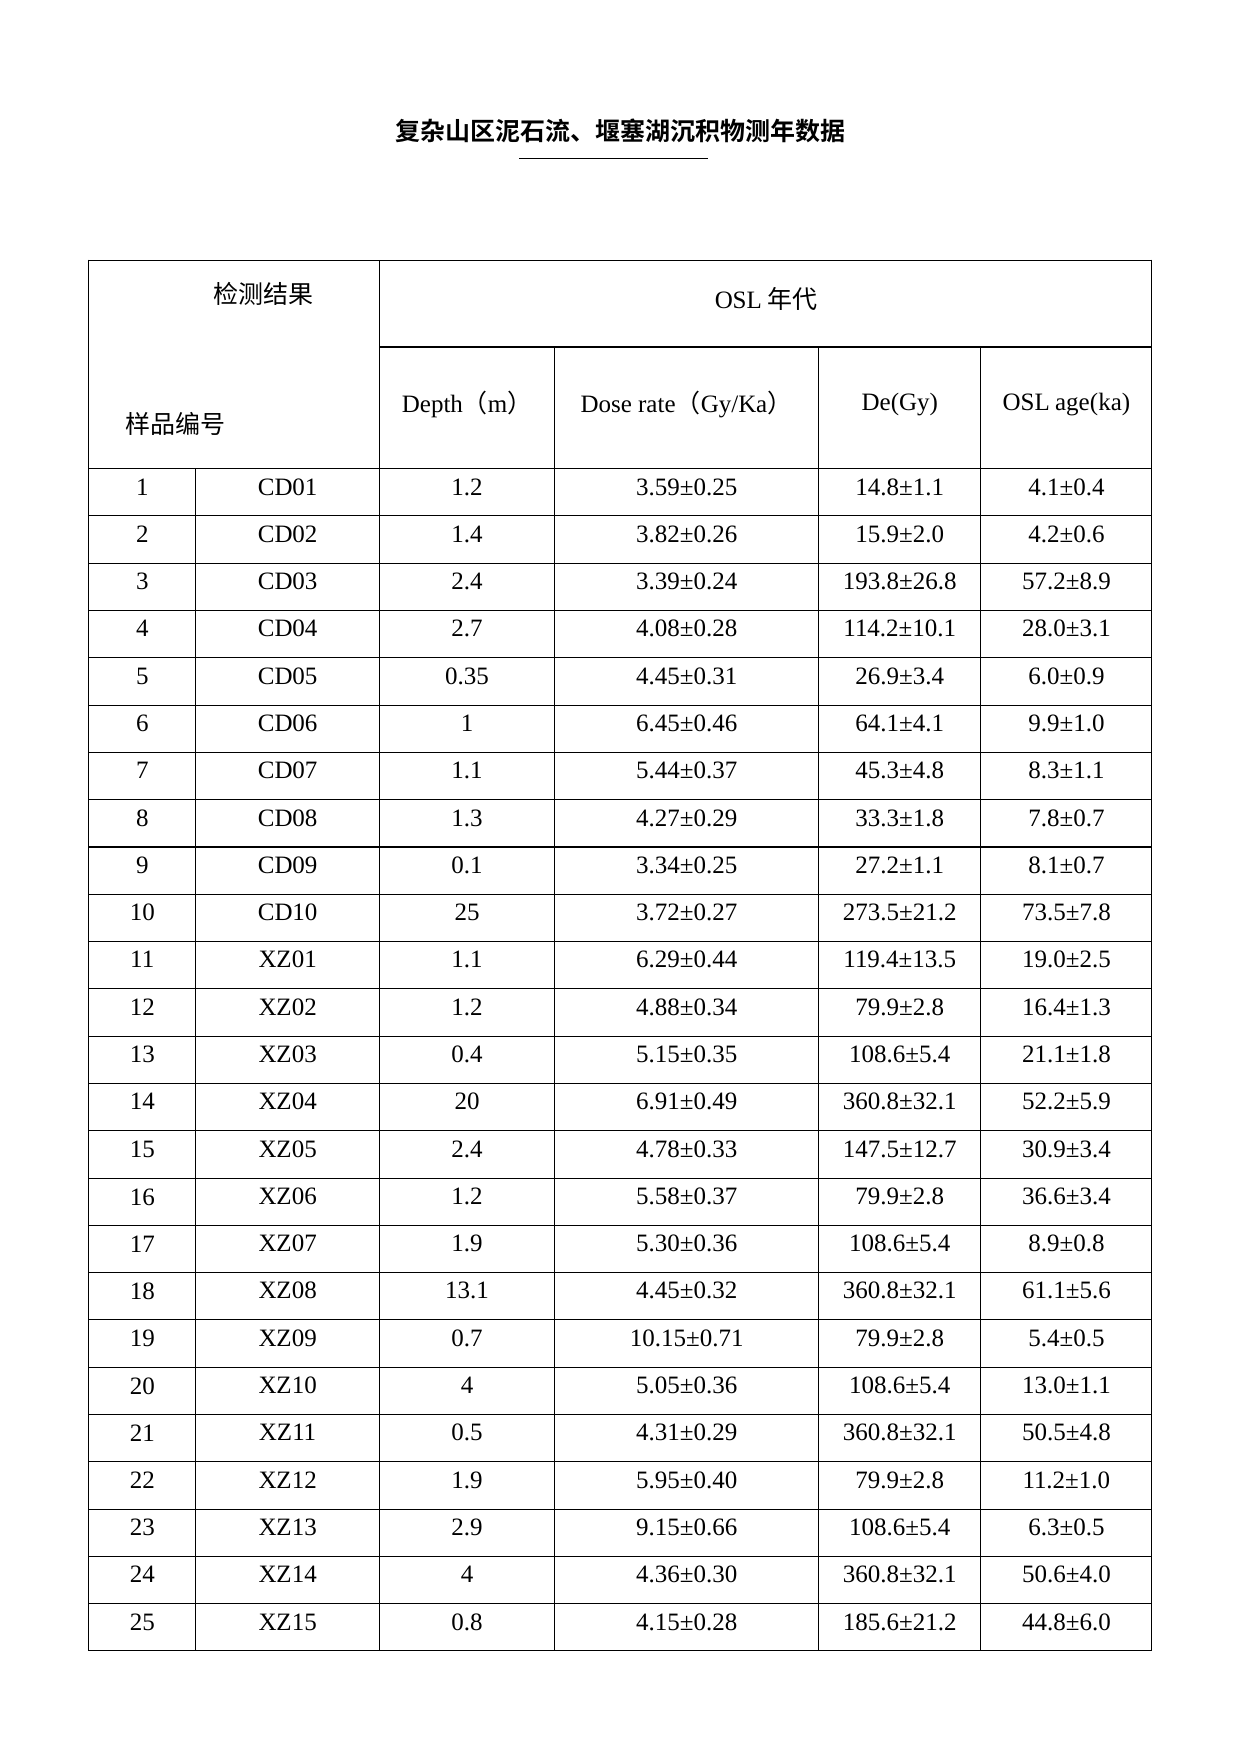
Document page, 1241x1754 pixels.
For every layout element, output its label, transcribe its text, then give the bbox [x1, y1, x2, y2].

table_cell 25 [89, 1604, 195, 1650]
table_cell 6.91±0.49 [555, 1084, 818, 1130]
table_cell 4.36±0.30 [555, 1557, 818, 1603]
table_cell 12 [89, 989, 195, 1036]
table_cell 8.3±1.1 [981, 753, 1151, 799]
table_cell 11.2±1.0 [981, 1462, 1151, 1508]
table_cell 1.1 [380, 942, 554, 988]
table_cell 79.9±2.8 [819, 1320, 980, 1367]
table_cell XZ08 [196, 1273, 379, 1319]
table_cell XZ01 [196, 942, 379, 988]
table_cell 73.5±7.8 [981, 895, 1151, 941]
table_cell CD09 [196, 848, 379, 894]
table_cell XZ07 [196, 1226, 379, 1272]
table_cell 13.0±1.1 [981, 1368, 1151, 1414]
table_cell 14.8±1.1 [819, 469, 980, 515]
table_cell 1.9 [380, 1226, 554, 1272]
table_cell 6.45±0.46 [555, 706, 818, 752]
table_cell XZ02 [196, 989, 379, 1036]
table_cell CD01 [196, 469, 379, 515]
table_cell 7 [89, 753, 195, 799]
table_cell 44.8±6.0 [981, 1604, 1151, 1650]
table_cell 3.72±0.27 [555, 895, 818, 941]
table_cell 9 [89, 848, 195, 894]
table_cell 2.9 [380, 1510, 554, 1556]
table_cell 22 [89, 1462, 195, 1508]
table_cell De(Gy) [819, 348, 980, 468]
table_cell 27.2±1.1 [819, 848, 980, 894]
table_cell 273.5±21.2 [819, 895, 980, 941]
table_cell XZ04 [196, 1084, 379, 1130]
table_cell 4.2±0.6 [981, 516, 1151, 563]
table_cell 1.9 [380, 1462, 554, 1508]
table_cell 4.45±0.31 [555, 658, 818, 704]
table_cell CD03 [196, 564, 379, 610]
table_cell 4.15±0.28 [555, 1604, 818, 1650]
table_cell 6.0±0.9 [981, 658, 1151, 704]
table_cell 1.2 [380, 989, 554, 1036]
table_cell 52.2±5.9 [981, 1084, 1151, 1130]
table_cell 79.9±2.8 [819, 1179, 980, 1225]
table_cell 1 [89, 469, 195, 515]
table_cell 5.4±0.5 [981, 1320, 1151, 1367]
table_cell 3 [89, 564, 195, 610]
table_cell 4.31±0.29 [555, 1415, 818, 1461]
table_cell 185.6±21.2 [819, 1604, 980, 1650]
table_cell 23 [89, 1510, 195, 1556]
table_cell CD07 [196, 753, 379, 799]
table_cell XZ13 [196, 1510, 379, 1556]
table_header 检测结果 样品编号 [89, 261, 379, 468]
table_cell 147.5±12.7 [819, 1131, 980, 1177]
table_cell 8.1±0.7 [981, 848, 1151, 894]
table_cell 0.1 [380, 848, 554, 894]
table_cell 3.34±0.25 [555, 848, 818, 894]
table_cell 21 [89, 1415, 195, 1461]
table_cell 21.1±1.8 [981, 1037, 1151, 1083]
table_cell CD04 [196, 611, 379, 657]
table_cell OSL age(ka) [981, 348, 1151, 468]
table_cell 4 [380, 1368, 554, 1414]
table_cell 30.9±3.4 [981, 1131, 1151, 1177]
table_cell XZ05 [196, 1131, 379, 1177]
table_cell 33.3±1.8 [819, 800, 980, 846]
table_cell CD10 [196, 895, 379, 941]
table_cell XZ11 [196, 1415, 379, 1461]
table_header OSL年代 [380, 261, 1151, 346]
table_cell 360.8±32.1 [819, 1084, 980, 1130]
table_cell 18 [89, 1273, 195, 1319]
table_cell 13 [89, 1037, 195, 1083]
table_cell 119.4±13.5 [819, 942, 980, 988]
table_cell 11 [89, 942, 195, 988]
table_cell 25 [380, 895, 554, 941]
table_cell 360.8±32.1 [819, 1557, 980, 1603]
table_cell 45.3±4.8 [819, 753, 980, 799]
table_cell 1.2 [380, 1179, 554, 1225]
table_cell CD08 [196, 800, 379, 846]
table_cell 108.6±5.4 [819, 1037, 980, 1083]
table_cell 1.4 [380, 516, 554, 563]
table_cell 4.45±0.32 [555, 1273, 818, 1319]
table_cell 16.4±1.3 [981, 989, 1151, 1036]
table_cell XZ09 [196, 1320, 379, 1367]
table_cell 4.27±0.29 [555, 800, 818, 846]
table_cell 0.4 [380, 1037, 554, 1083]
table_cell 26.9±3.4 [819, 658, 980, 704]
table_cell 3.39±0.24 [555, 564, 818, 610]
table_cell XZ15 [196, 1604, 379, 1650]
table_cell 17 [89, 1226, 195, 1272]
table_cell 6 [89, 706, 195, 752]
table_cell 1.3 [380, 800, 554, 846]
table_cell XZ03 [196, 1037, 379, 1083]
table_cell 79.9±2.8 [819, 1462, 980, 1508]
table_cell 108.6±5.4 [819, 1510, 980, 1556]
table_cell 24 [89, 1557, 195, 1603]
table_cell 1.2 [380, 469, 554, 515]
table_cell 4.1±0.4 [981, 469, 1151, 515]
table_cell 9.9±1.0 [981, 706, 1151, 752]
table_cell 2.7 [380, 611, 554, 657]
table_cell 9.15±0.66 [555, 1510, 818, 1556]
table_cell 10 [89, 895, 195, 941]
table_cell 108.6±5.4 [819, 1226, 980, 1272]
table_cell 5.30±0.36 [555, 1226, 818, 1272]
table_cell 4.88±0.34 [555, 989, 818, 1036]
table_cell 28.0±3.1 [981, 611, 1151, 657]
table_cell 4 [380, 1557, 554, 1603]
table_cell CD06 [196, 706, 379, 752]
table_cell 360.8±32.1 [819, 1415, 980, 1461]
table_cell 15.9±2.0 [819, 516, 980, 563]
table_cell 14 [89, 1084, 195, 1130]
table_cell 5.15±0.35 [555, 1037, 818, 1083]
table_cell 16 [89, 1179, 195, 1225]
table_cell 15 [89, 1131, 195, 1177]
table_cell 10.15±0.71 [555, 1320, 818, 1367]
table_cell 5.58±0.37 [555, 1179, 818, 1225]
table_cell 50.5±4.8 [981, 1415, 1151, 1461]
table_cell 108.6±5.4 [819, 1368, 980, 1414]
table_cell 36.6±3.4 [981, 1179, 1151, 1225]
table_cell 2.4 [380, 564, 554, 610]
table_cell Depth（m） [380, 348, 554, 468]
table_cell 2 [89, 516, 195, 563]
table_cell XZ06 [196, 1179, 379, 1225]
table_cell 193.8±26.8 [819, 564, 980, 610]
table_cell 5.95±0.40 [555, 1462, 818, 1508]
table_cell Dose rate（Gy/Ka） [555, 348, 818, 468]
table_cell 5.44±0.37 [555, 753, 818, 799]
table_cell 4.78±0.33 [555, 1131, 818, 1177]
table_cell 6.29±0.44 [555, 942, 818, 988]
table_cell 3.59±0.25 [555, 469, 818, 515]
table_cell 114.2±10.1 [819, 611, 980, 657]
table_cell 4 [89, 611, 195, 657]
table_cell 3.82±0.26 [555, 516, 818, 563]
table_cell 5 [89, 658, 195, 704]
table_cell 0.8 [380, 1604, 554, 1650]
table_cell 50.6±4.0 [981, 1557, 1151, 1603]
table_cell 2.4 [380, 1131, 554, 1177]
table_cell CD02 [196, 516, 379, 563]
table_cell 61.1±5.6 [981, 1273, 1151, 1319]
table_cell 64.1±4.1 [819, 706, 980, 752]
table_cell 4.08±0.28 [555, 611, 818, 657]
table_cell XZ14 [196, 1557, 379, 1603]
table_cell 20 [89, 1368, 195, 1414]
table_cell 7.8±0.7 [981, 800, 1151, 846]
table_cell 6.3±0.5 [981, 1510, 1151, 1556]
table_cell XZ10 [196, 1368, 379, 1414]
table_cell 0.35 [380, 658, 554, 704]
table_cell 19 [89, 1320, 195, 1367]
table_cell 1.1 [380, 753, 554, 799]
text 复杂山区泥石流、堰塞湖沉积物测年数据 [89, 97, 1152, 162]
table_cell 8 [89, 800, 195, 846]
table_cell 79.9±2.8 [819, 989, 980, 1036]
table_cell 0.5 [380, 1415, 554, 1461]
table_cell XZ12 [196, 1462, 379, 1508]
table_cell 8.9±0.8 [981, 1226, 1151, 1272]
table_cell 360.8±32.1 [819, 1273, 980, 1319]
table_cell 5.05±0.36 [555, 1368, 818, 1414]
table_cell 0.7 [380, 1320, 554, 1367]
table_cell 13.1 [380, 1273, 554, 1319]
table_cell 1 [380, 706, 554, 752]
table_cell 20 [380, 1084, 554, 1130]
table_cell 19.0±2.5 [981, 942, 1151, 988]
table_cell CD05 [196, 658, 379, 704]
table_cell 57.2±8.9 [981, 564, 1151, 610]
